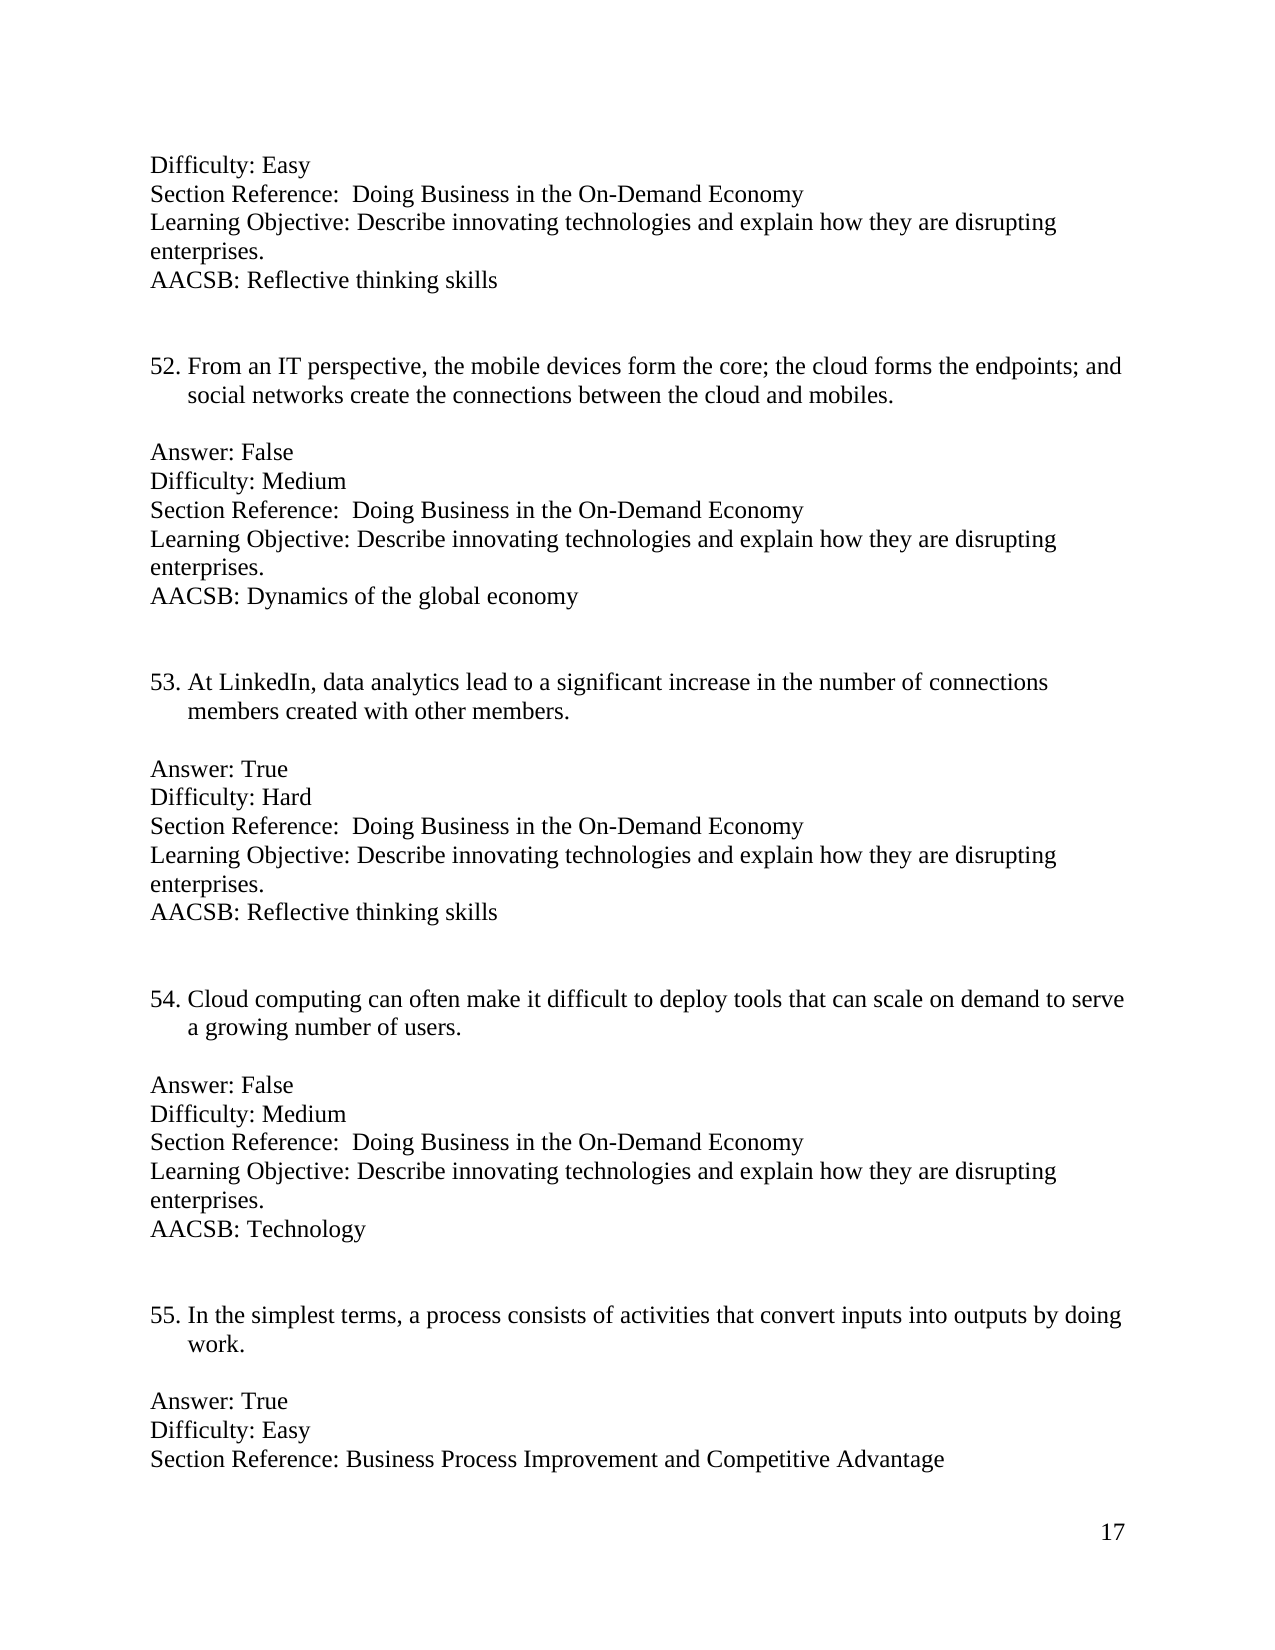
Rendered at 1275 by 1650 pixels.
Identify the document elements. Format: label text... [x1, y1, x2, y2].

text Section Reference: Doing Business in the On-Demand Economy [150, 495, 1125, 524]
text AACSB: Reflective thinking skills [150, 897, 1125, 926]
text Learning Objective: Describe innovating technologies and explain how they are disrupting enterprises. [150, 1156, 1125, 1214]
list In the simplest terms, a process consists of activities that convert inputs into outputs by doing work. [150, 1300, 1125, 1357]
text Answer: True [150, 1386, 1125, 1415]
text AACSB: Technology [150, 1214, 1125, 1242]
text Difficulty: Medium [150, 1099, 1125, 1127]
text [150, 207, 1125, 265]
text Answer: True [150, 754, 1125, 782]
text Section Reference: Business Process Improvement and Competitive Advantage [150, 1444, 1125, 1472]
text Section Reference: Doing Business in the On-Demand Economy [150, 811, 1125, 840]
list Cloud computing can often make it difficult to deploy tools that can scale on demand to serve a growing number of users. [150, 984, 1125, 1041]
list From an IT perspective, the mobile devices form the core; the cloud forms the endpoints; and social networks create the connections between the cloud and mobiles. [150, 351, 1125, 409]
text AACSB: Reflective thinking skills [150, 265, 1125, 294]
text AACSB: Dynamics of the global economy [150, 581, 1125, 610]
text Difficulty: Medium [150, 466, 1125, 495]
text Answer: False [150, 437, 1125, 466]
text Difficulty: Easy [150, 1415, 1125, 1444]
text Section Reference: Doing Business in the On-Demand Economy [150, 1127, 1125, 1156]
text Learning Objective: Describe innovating technologies and explain how they are disrupting enterprises. [150, 840, 1125, 897]
text Section Reference: Doing Business in the On-Demand Economy [150, 179, 1125, 207]
text Answer: False [150, 1070, 1125, 1099]
list At LinkedIn, data analytics lead to a significant increase in the number of connections members created with other members. [150, 667, 1125, 725]
text Difficulty: Easy [150, 150, 1125, 179]
text Learning Objective: Describe innovating technologies and explain how they are disrupting enterprises. [150, 524, 1125, 581]
text Difficulty: Hard [150, 782, 1125, 811]
